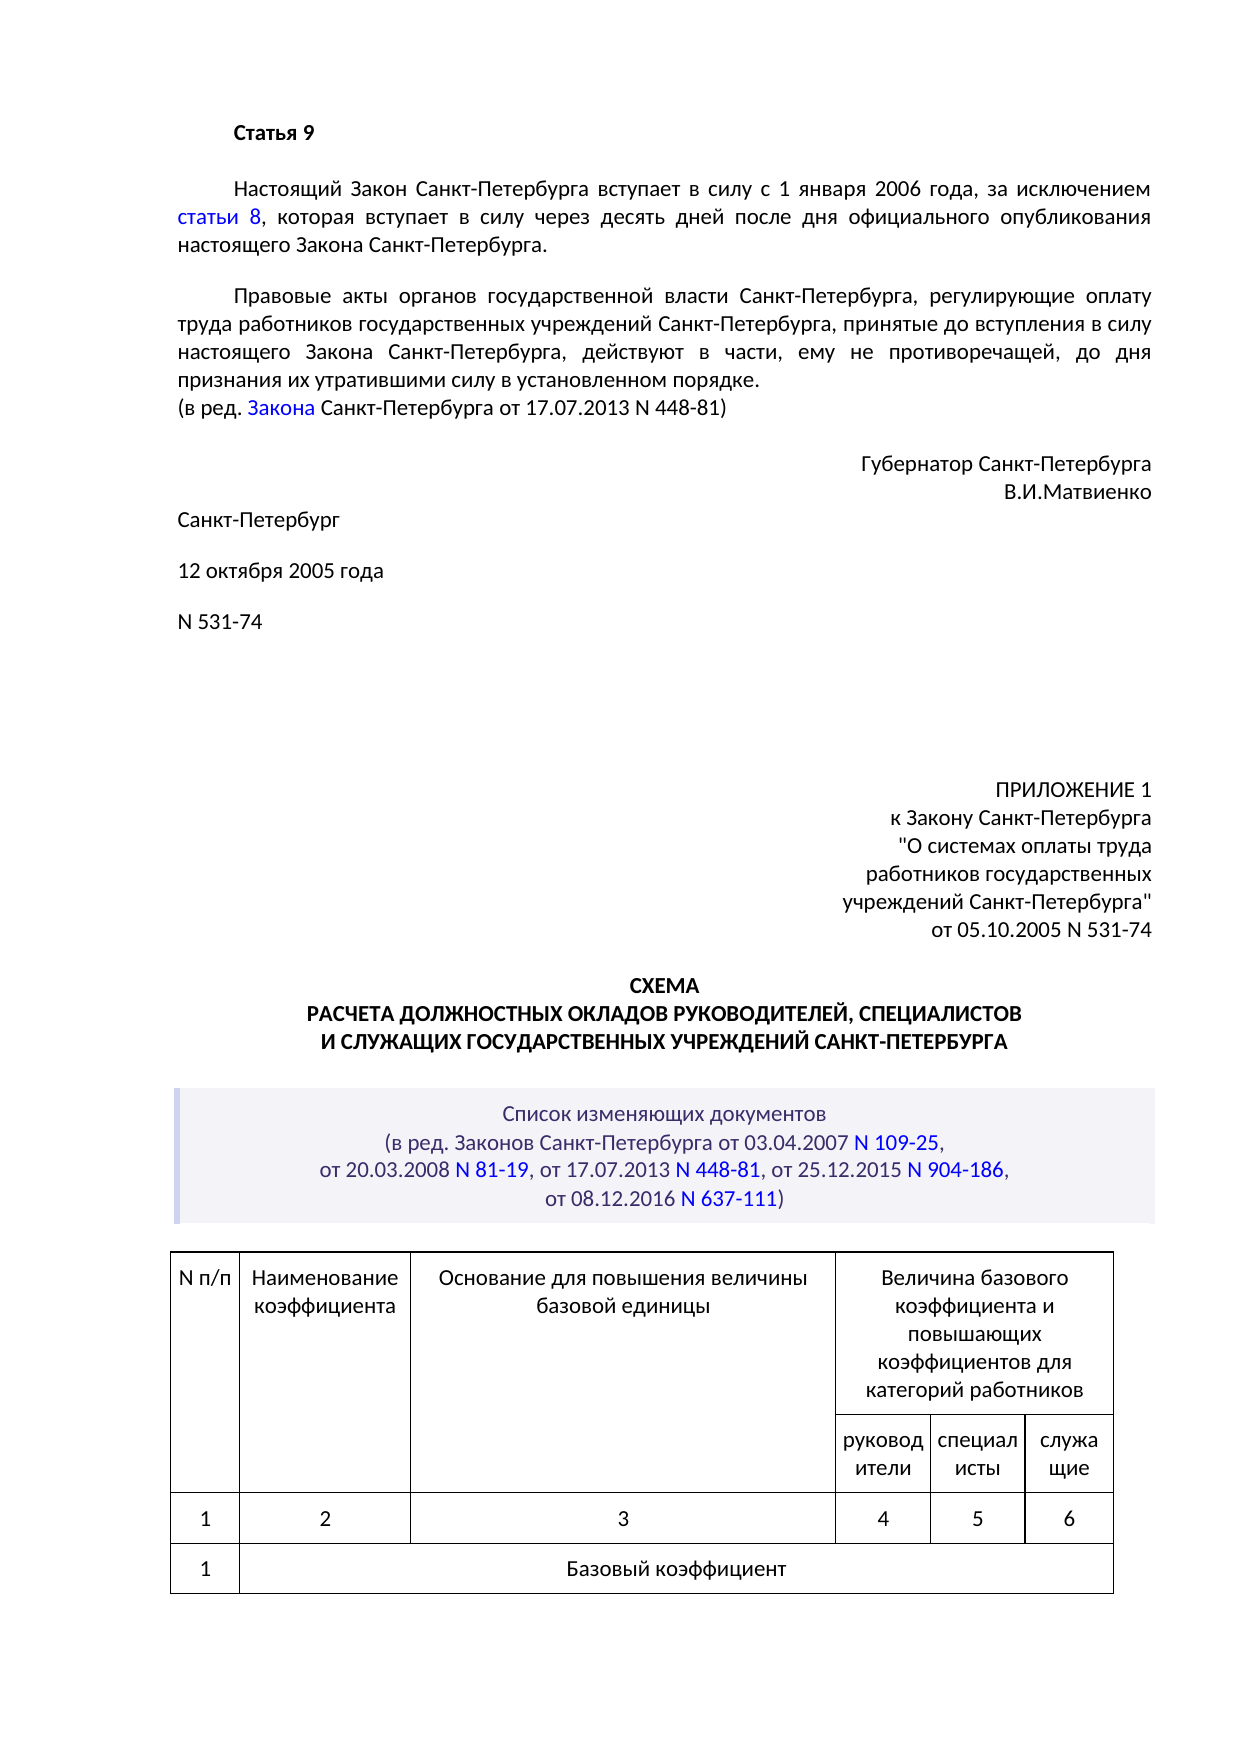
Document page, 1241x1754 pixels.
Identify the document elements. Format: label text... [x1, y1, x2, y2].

table_cell специалисты [931, 1415, 1024, 1492]
text "О системах оплаты труда [177, 831, 1152, 859]
text Санкт-Петербург [177, 505, 1152, 533]
title И СЛУЖАЩИХ ГОСУДАРСТВЕННЫХ УЧРЕЖДЕНИЙ САНКТ-ПЕТЕРБУРГА [177, 1027, 1152, 1056]
title СХЕМА [177, 971, 1152, 999]
text Губернатор Санкт-Петербурга [177, 449, 1152, 477]
text учреждений Санкт-Петербурга" [177, 887, 1152, 915]
table_header N п/п [171, 1253, 239, 1492]
text от 05.10.2005 N 531-74 [177, 915, 1152, 943]
table_header Основание для повышения величины базовой единицы [411, 1253, 835, 1492]
table_cell 6 [1026, 1493, 1113, 1542]
text N 531-74 [177, 607, 1152, 635]
text к Закону Санкт-Петербурга [177, 803, 1152, 831]
table_cell 2 [240, 1493, 410, 1542]
table_cell 5 [931, 1493, 1024, 1542]
table_header Наименование коэффициента [240, 1253, 410, 1492]
title РАСЧЕТА ДОЛЖНОСТНЫХ ОКЛАДОВ РУКОВОДИТЕЛЕЙ, СПЕЦИАЛИСТОВ [177, 999, 1152, 1027]
table_cell 1 [171, 1493, 239, 1542]
table_cell руководители [836, 1415, 930, 1492]
table_cell 3 [411, 1493, 835, 1542]
text работников государственных [177, 859, 1152, 887]
table_cell служащие [1026, 1415, 1113, 1492]
table_header Список изменяющих документов (в ред. Законов Санкт-Петербурга от 03.04.2007 N 109-25, от 20.03.2008 N 81-19, от 17.07.2013 N 448-81, от 25.12.2015 N 904-186, от 08.12.2016 N 637-111) [180, 1088, 1149, 1223]
text (в ред. Закона Санкт-Петербурга от 17.07.2013 N 448-81) [177, 393, 1152, 421]
text Правовые акты органов государственной власти Санкт-Петербурга, регулирующие оплату труда работников государственных учреждений Санкт-Петербурга, принятые до вступления в силу настоящего Закона Санкт-Петербурга, действуют в части, ему не противоречащей, до дня признания их утратившими силу в установленном порядке. [177, 281, 1152, 393]
text Настоящий Закон Санкт-Петербурга вступает в силу с 1 января 2006 года, за исключением статьи 8, которая вступает в силу через десять дней после дня официального опубликования настоящего Закона Санкт-Петербурга. [177, 174, 1152, 258]
text В.И.Матвиенко [177, 477, 1152, 505]
title Статья 9 [177, 118, 1152, 146]
text 12 октября 2005 года [177, 556, 1152, 584]
table_cell 4 [836, 1493, 930, 1542]
text ПРИЛОЖЕНИЕ 1 [177, 775, 1152, 803]
table_cell Базовый коэффициент [240, 1544, 1113, 1593]
table_cell 1 [171, 1544, 239, 1593]
table_header Величина базового коэффициента и повышающих коэффициентов для категорий работников [836, 1253, 1113, 1414]
